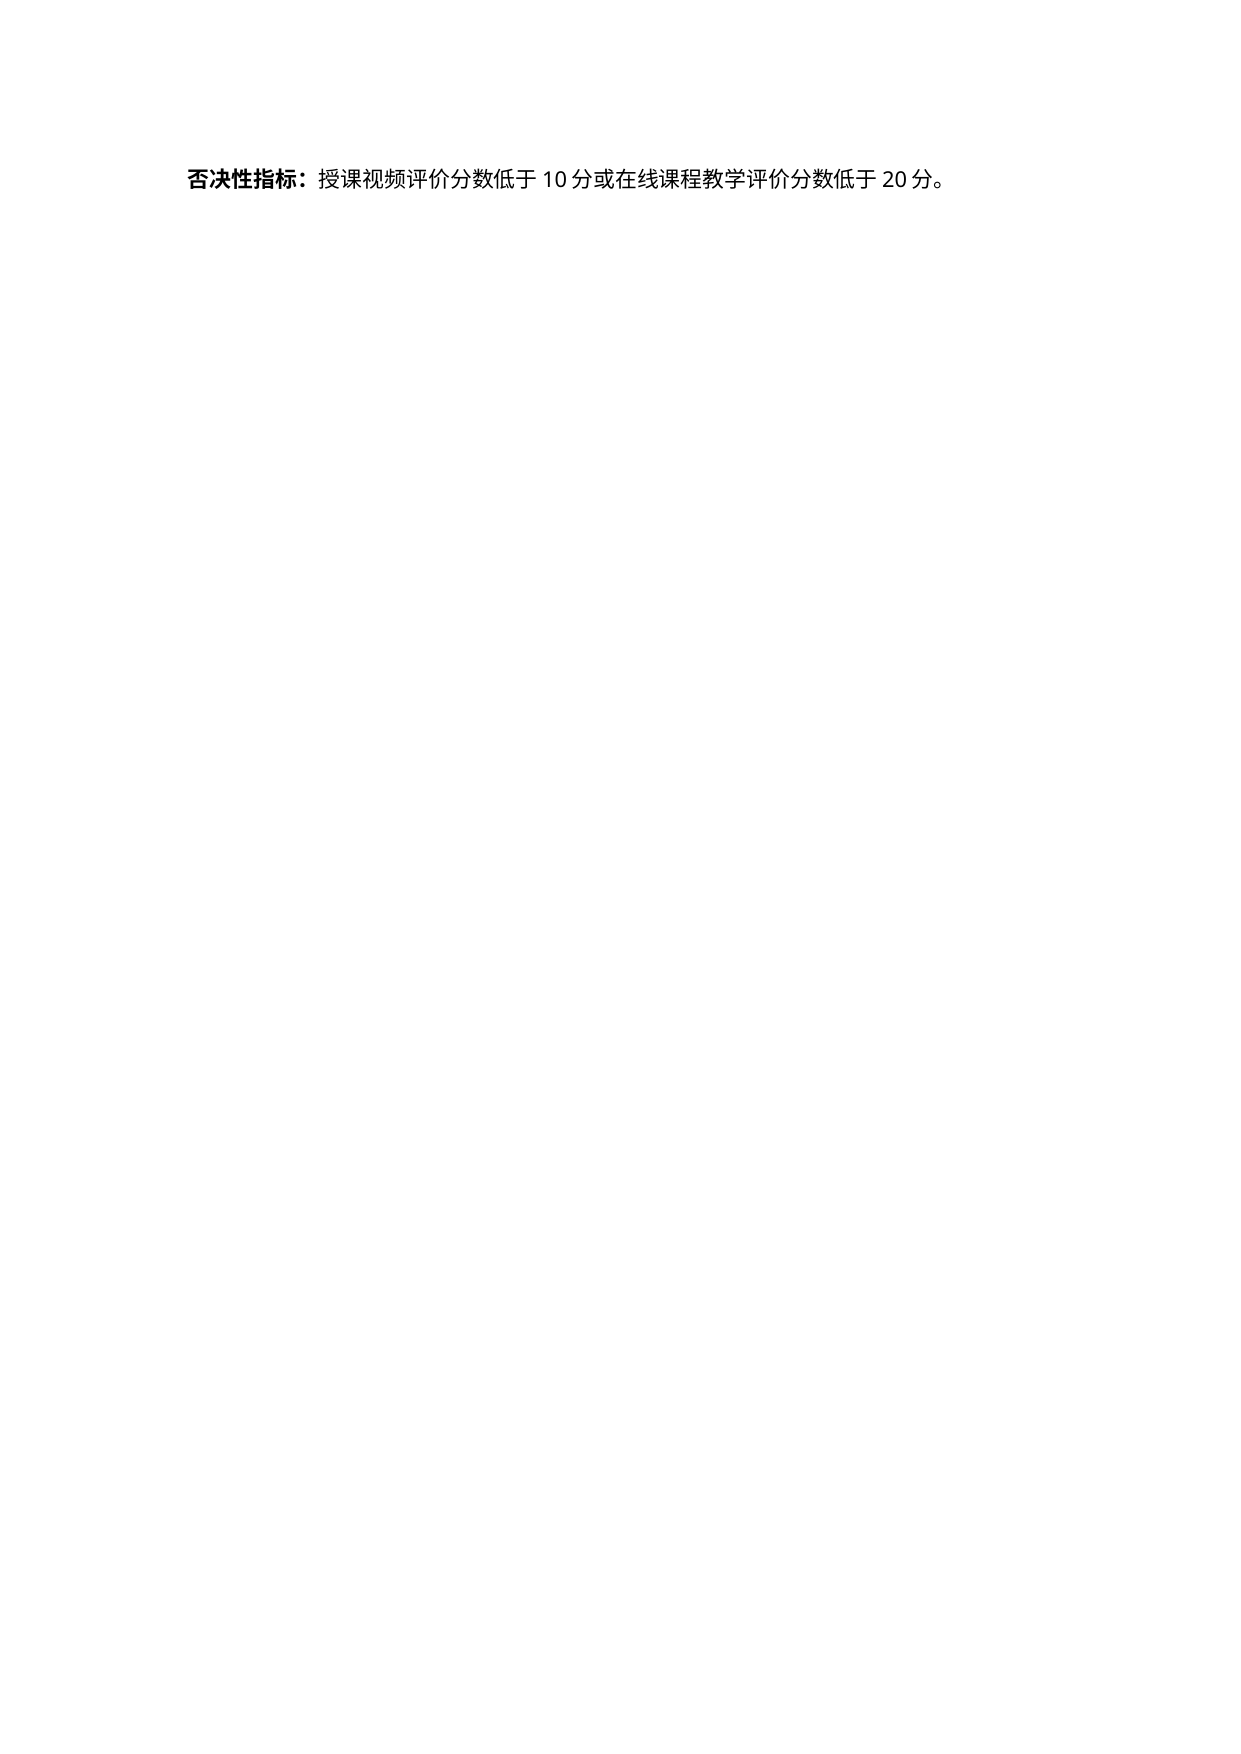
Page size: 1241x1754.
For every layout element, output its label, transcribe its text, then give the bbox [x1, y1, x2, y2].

text 否决性指标：授课视频评价分数低于10分或在线课程教学评价分数低于20分。 [187, 162, 1053, 194]
